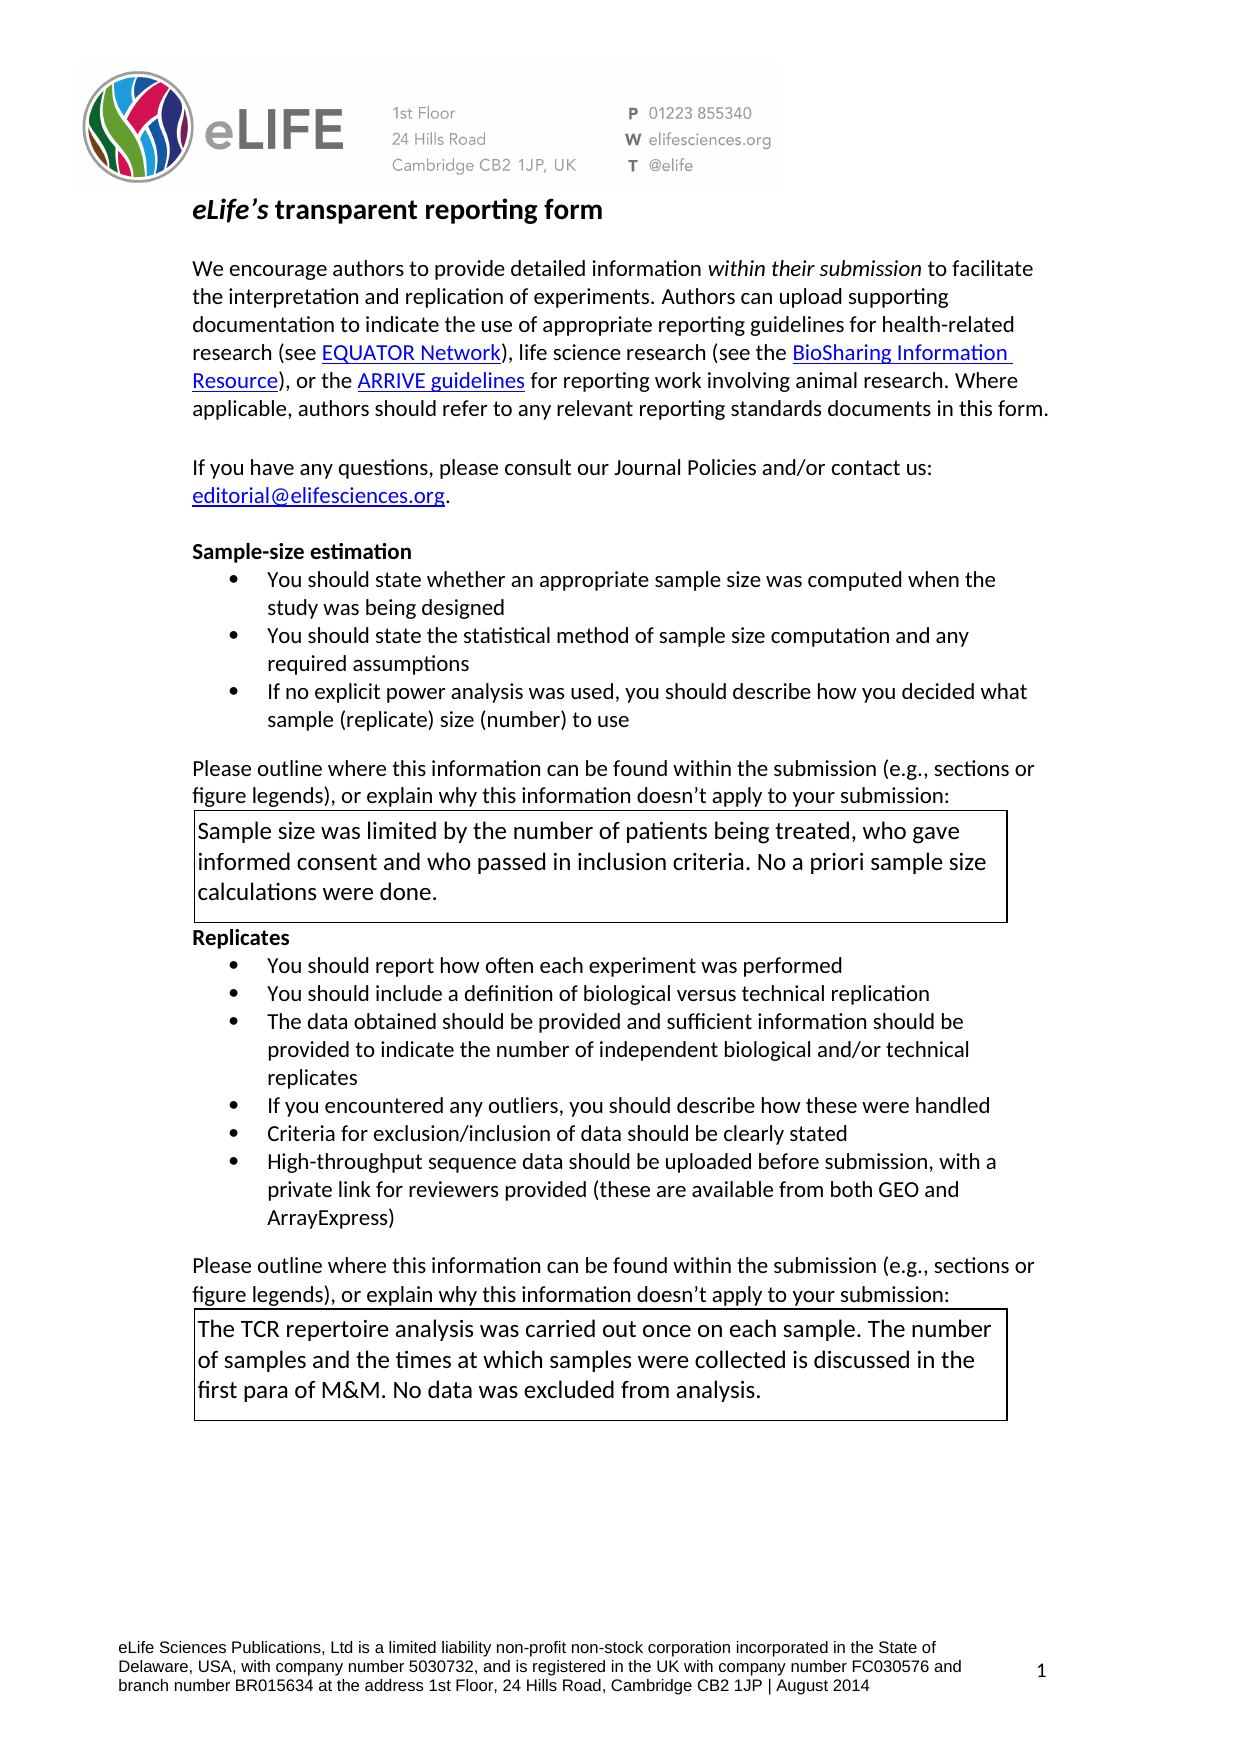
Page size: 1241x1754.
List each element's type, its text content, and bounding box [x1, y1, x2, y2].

text Sample-size estimation [192, 537, 1053, 565]
text eLife’s transparent reporting form [192, 191, 1053, 226]
text The TCR repertoire analysis was carried out once on each sample. The number of samples and the times at which samples were collected is discussed in the first para of M&M. No data was excluded from analysis. [195, 1311, 1006, 1407]
list Criteria for exclusion/inclusion of data should be clearly stated [229, 1119, 1053, 1147]
list If you encountered any outliers, you should describe how these were handled [229, 1091, 1053, 1119]
list You should state the statistical method of sample size computation and any required assumptions [229, 621, 1053, 677]
list The data obtained should be provided and sufficient information should be provided to indicate the number of independent biological and/or technical replicates [229, 1007, 1053, 1091]
list You should report how often each experiment was performed [229, 951, 1053, 979]
picture [73, 59, 784, 191]
text Replicates [192, 838, 1053, 951]
text We encourage authors to provide detailed information within their submission to facilitate the interpretation and replication of experiments. Authors can upload supporting documentation to indicate the use of appropriate reporting guidelines for health-related research (see EQUATOR Network), life science research (see the BioSharing Information Resource), or the ARRIVE guidelines for reporting work involving animal research. Where applicable, authors should refer to any relevant reporting standards documents in this form. [192, 254, 1053, 423]
text If you have any questions, please consult our Journal Policies and/or contact us: editorial@elifesciences.org. [192, 453, 1053, 509]
list High-throughput sequence data should be uploaded before submission, with a private link for reviewers provided (these are available from both GEO and ArrayExpress) [229, 1147, 1053, 1231]
list You should include a definition of biological versus technical replication [229, 979, 1053, 1007]
text Sample size was limited by the number of patients being treated, who gave informed consent and who passed in inclusion criteria. No a priori sample size calculations were done. [195, 813, 1006, 909]
list You should state whether an appropriate sample size was computed when the study was being designed [229, 565, 1053, 621]
list If no explicit power analysis was used, you should describe how you decided what sample (replicate) size (number) to use [229, 677, 1053, 733]
